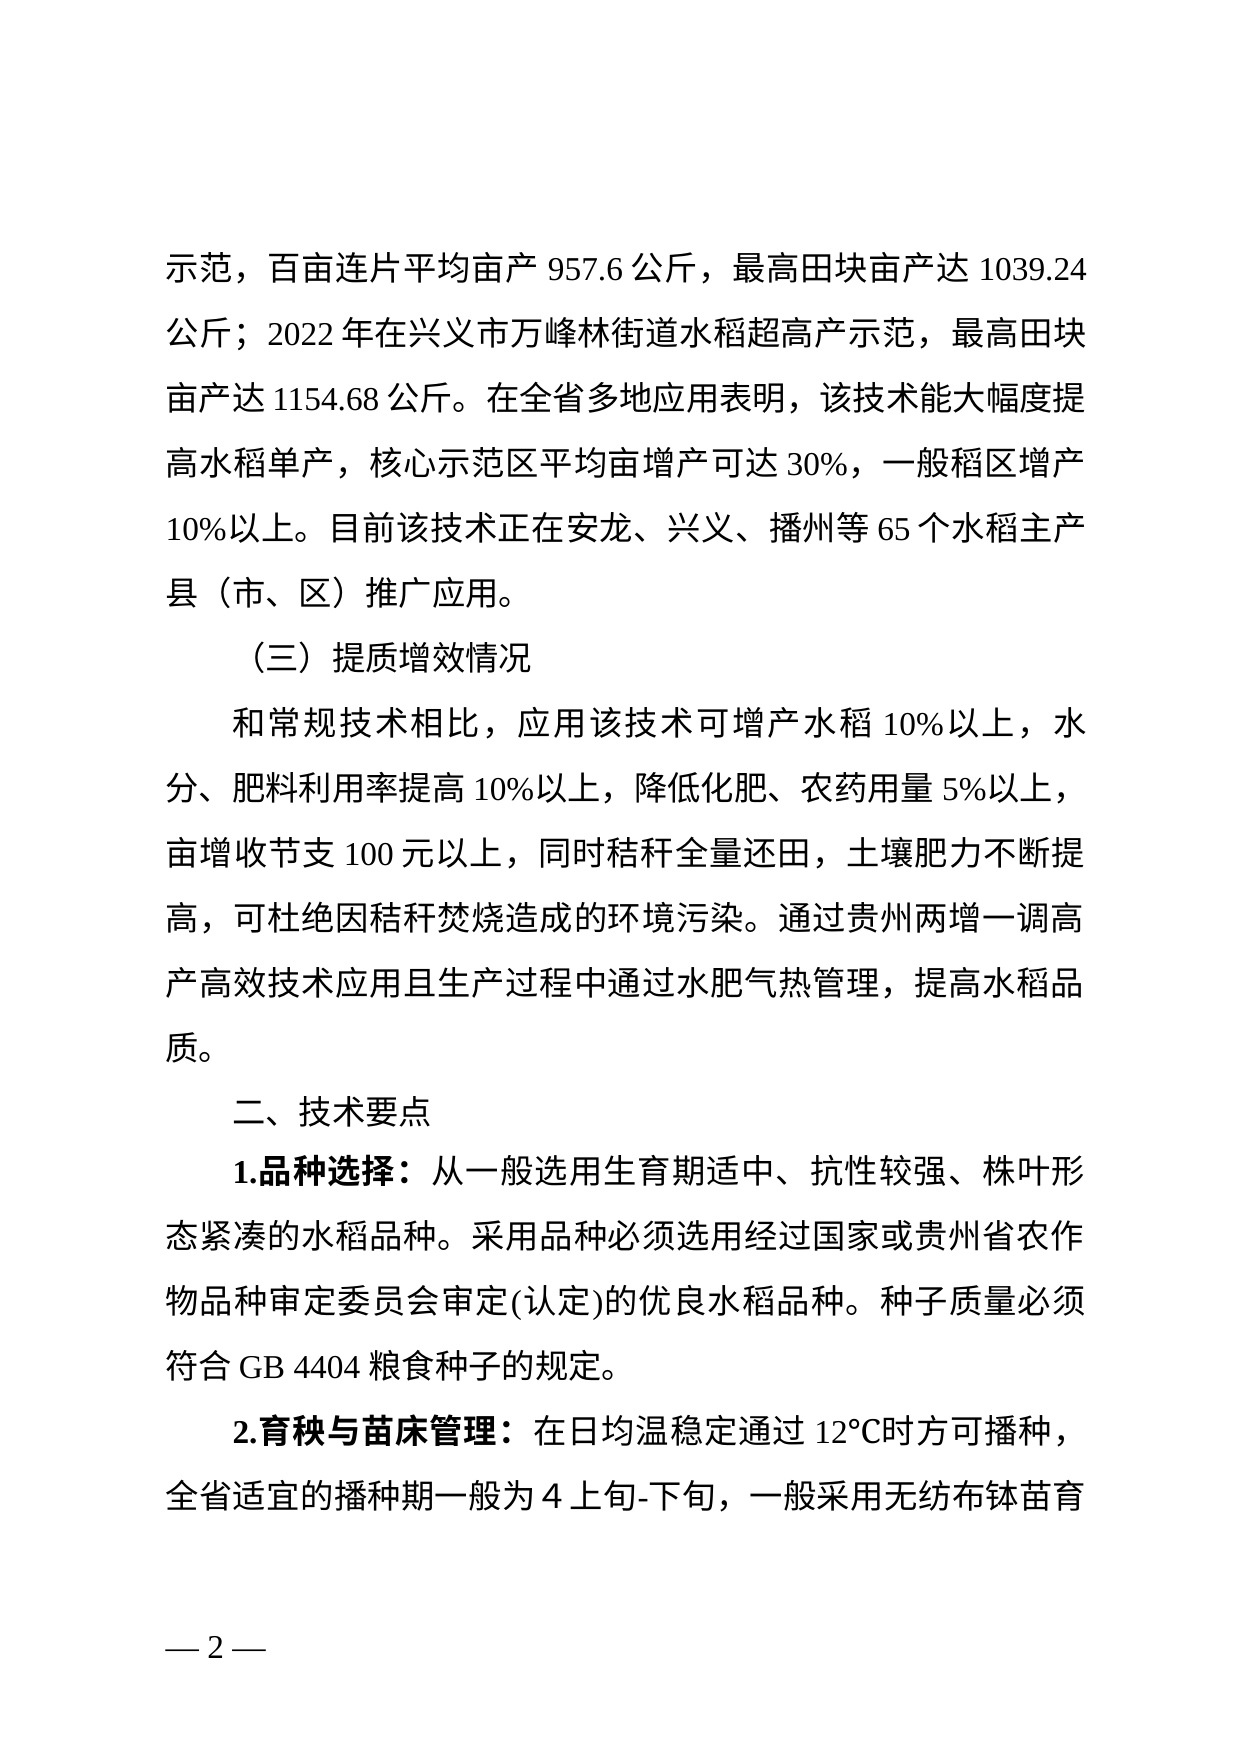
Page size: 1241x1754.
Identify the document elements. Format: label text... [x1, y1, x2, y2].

list 和常规技术相比，应用该技术可增产水稻10%以上，水分、肥料利用率提高10%以上，降低化肥、农药用量5%以上，亩增收节支100元以上，同时秸秆全量还田，土壤肥力不断提高，可杜绝因秸秆焚烧造成的环境污染。通过贵州两增一调高产高效技术应用且生产过程中通过水肥气热管理，提高水稻品质。 [165, 688, 1087, 1078]
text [165, 1396, 1087, 1526]
text 1.品种选择：从一般选用生育期适中、抗性较强、株叶形态紧凑的水稻品种。采用品种必须选用经过国家或贵州省农作物品种审定委员会审定(认定)的优良水稻品种。种子质量必须符合GB 4404 粮食种子的规定。 [165, 1136, 1087, 1396]
text 二、技术要点 [165, 1078, 1087, 1136]
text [165, 233, 1087, 623]
list 提质增效情况 [165, 623, 1087, 688]
